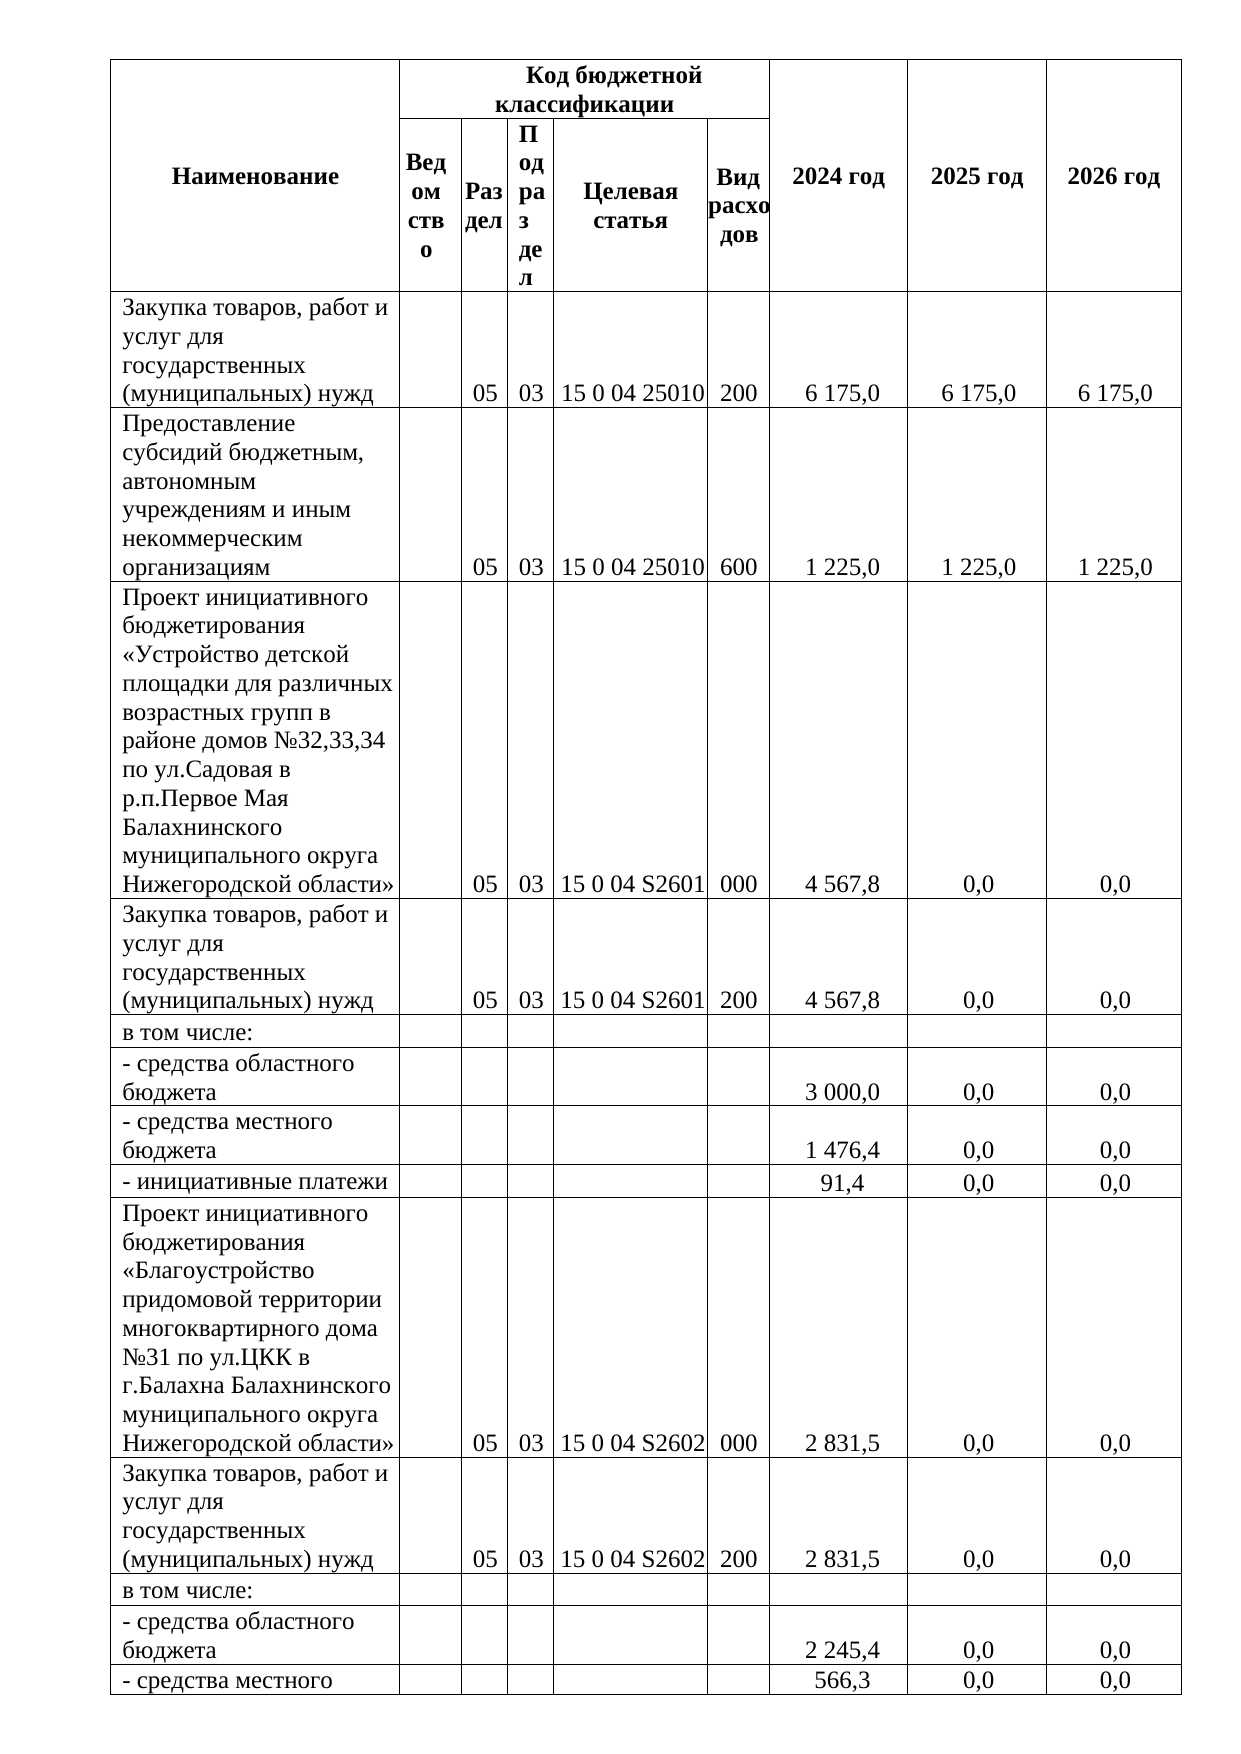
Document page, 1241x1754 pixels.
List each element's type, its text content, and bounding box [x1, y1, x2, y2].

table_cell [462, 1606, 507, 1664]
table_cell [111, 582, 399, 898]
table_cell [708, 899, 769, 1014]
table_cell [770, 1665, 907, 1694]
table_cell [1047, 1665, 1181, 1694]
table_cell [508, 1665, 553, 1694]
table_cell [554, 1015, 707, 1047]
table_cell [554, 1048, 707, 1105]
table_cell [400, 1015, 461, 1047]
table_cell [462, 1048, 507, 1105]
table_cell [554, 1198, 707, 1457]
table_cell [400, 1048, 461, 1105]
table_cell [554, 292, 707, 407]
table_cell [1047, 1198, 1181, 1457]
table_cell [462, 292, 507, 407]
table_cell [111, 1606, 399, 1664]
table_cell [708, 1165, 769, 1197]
table_header 2026 год [1047, 60, 1181, 291]
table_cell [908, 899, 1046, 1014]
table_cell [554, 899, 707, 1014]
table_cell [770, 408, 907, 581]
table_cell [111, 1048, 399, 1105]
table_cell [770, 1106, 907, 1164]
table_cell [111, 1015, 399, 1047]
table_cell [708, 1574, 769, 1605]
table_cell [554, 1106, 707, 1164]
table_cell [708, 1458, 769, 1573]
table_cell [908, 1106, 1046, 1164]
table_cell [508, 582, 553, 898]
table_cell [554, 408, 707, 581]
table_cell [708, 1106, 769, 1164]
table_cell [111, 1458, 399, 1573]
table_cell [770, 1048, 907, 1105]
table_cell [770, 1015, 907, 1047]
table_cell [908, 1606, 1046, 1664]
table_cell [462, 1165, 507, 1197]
table_header Код бюджетной классификации [400, 60, 769, 118]
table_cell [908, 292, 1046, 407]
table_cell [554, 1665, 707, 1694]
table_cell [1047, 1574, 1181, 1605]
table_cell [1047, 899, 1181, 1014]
table_header 2024 год [770, 60, 907, 291]
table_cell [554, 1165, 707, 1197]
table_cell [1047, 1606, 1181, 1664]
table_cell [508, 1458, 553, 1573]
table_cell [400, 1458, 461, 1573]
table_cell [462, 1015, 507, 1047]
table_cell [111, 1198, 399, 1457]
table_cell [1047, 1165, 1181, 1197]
table_cell Целевая статья [554, 119, 707, 291]
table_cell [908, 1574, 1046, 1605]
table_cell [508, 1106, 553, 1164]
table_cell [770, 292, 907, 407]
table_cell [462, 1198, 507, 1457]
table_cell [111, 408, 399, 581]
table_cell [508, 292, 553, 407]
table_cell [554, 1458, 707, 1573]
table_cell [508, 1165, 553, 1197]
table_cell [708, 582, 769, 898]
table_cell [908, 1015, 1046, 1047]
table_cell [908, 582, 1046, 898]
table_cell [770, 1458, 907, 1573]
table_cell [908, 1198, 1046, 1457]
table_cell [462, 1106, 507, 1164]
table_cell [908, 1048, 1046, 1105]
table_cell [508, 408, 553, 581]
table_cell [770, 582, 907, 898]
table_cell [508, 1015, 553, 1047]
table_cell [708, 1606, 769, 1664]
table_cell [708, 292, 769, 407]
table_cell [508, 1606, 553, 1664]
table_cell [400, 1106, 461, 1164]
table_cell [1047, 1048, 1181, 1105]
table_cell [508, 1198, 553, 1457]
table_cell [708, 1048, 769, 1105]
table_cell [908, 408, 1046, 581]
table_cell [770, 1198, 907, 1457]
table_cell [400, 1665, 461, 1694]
table_cell Ведом ство [400, 119, 461, 291]
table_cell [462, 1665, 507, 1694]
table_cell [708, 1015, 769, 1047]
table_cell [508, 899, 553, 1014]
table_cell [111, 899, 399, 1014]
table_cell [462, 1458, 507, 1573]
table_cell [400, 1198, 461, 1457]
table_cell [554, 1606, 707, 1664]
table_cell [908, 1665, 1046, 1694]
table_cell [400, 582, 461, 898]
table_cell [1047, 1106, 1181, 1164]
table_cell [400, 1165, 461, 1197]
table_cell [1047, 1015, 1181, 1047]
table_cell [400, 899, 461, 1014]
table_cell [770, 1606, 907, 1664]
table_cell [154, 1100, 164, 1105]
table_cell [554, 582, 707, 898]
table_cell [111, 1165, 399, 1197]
table_cell Под раз дел [508, 119, 553, 291]
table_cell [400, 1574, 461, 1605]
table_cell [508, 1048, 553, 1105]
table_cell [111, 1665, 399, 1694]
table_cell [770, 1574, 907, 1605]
table_header Наименование [111, 60, 399, 291]
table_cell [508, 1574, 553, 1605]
table_header 2025 год [908, 60, 1046, 291]
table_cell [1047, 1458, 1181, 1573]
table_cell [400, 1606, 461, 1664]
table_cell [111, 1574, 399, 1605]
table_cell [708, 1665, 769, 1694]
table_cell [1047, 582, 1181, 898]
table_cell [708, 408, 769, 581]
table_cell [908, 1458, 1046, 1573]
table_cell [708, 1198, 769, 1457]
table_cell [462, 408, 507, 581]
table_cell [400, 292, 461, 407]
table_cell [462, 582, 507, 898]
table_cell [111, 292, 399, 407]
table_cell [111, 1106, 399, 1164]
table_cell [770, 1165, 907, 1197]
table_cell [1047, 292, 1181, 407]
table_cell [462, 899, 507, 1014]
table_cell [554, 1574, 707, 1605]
table_cell Раз дел [462, 119, 507, 291]
table_cell Вид расходов [708, 119, 769, 291]
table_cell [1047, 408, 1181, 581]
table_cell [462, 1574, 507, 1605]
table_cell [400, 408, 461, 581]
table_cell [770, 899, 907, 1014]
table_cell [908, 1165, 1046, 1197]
